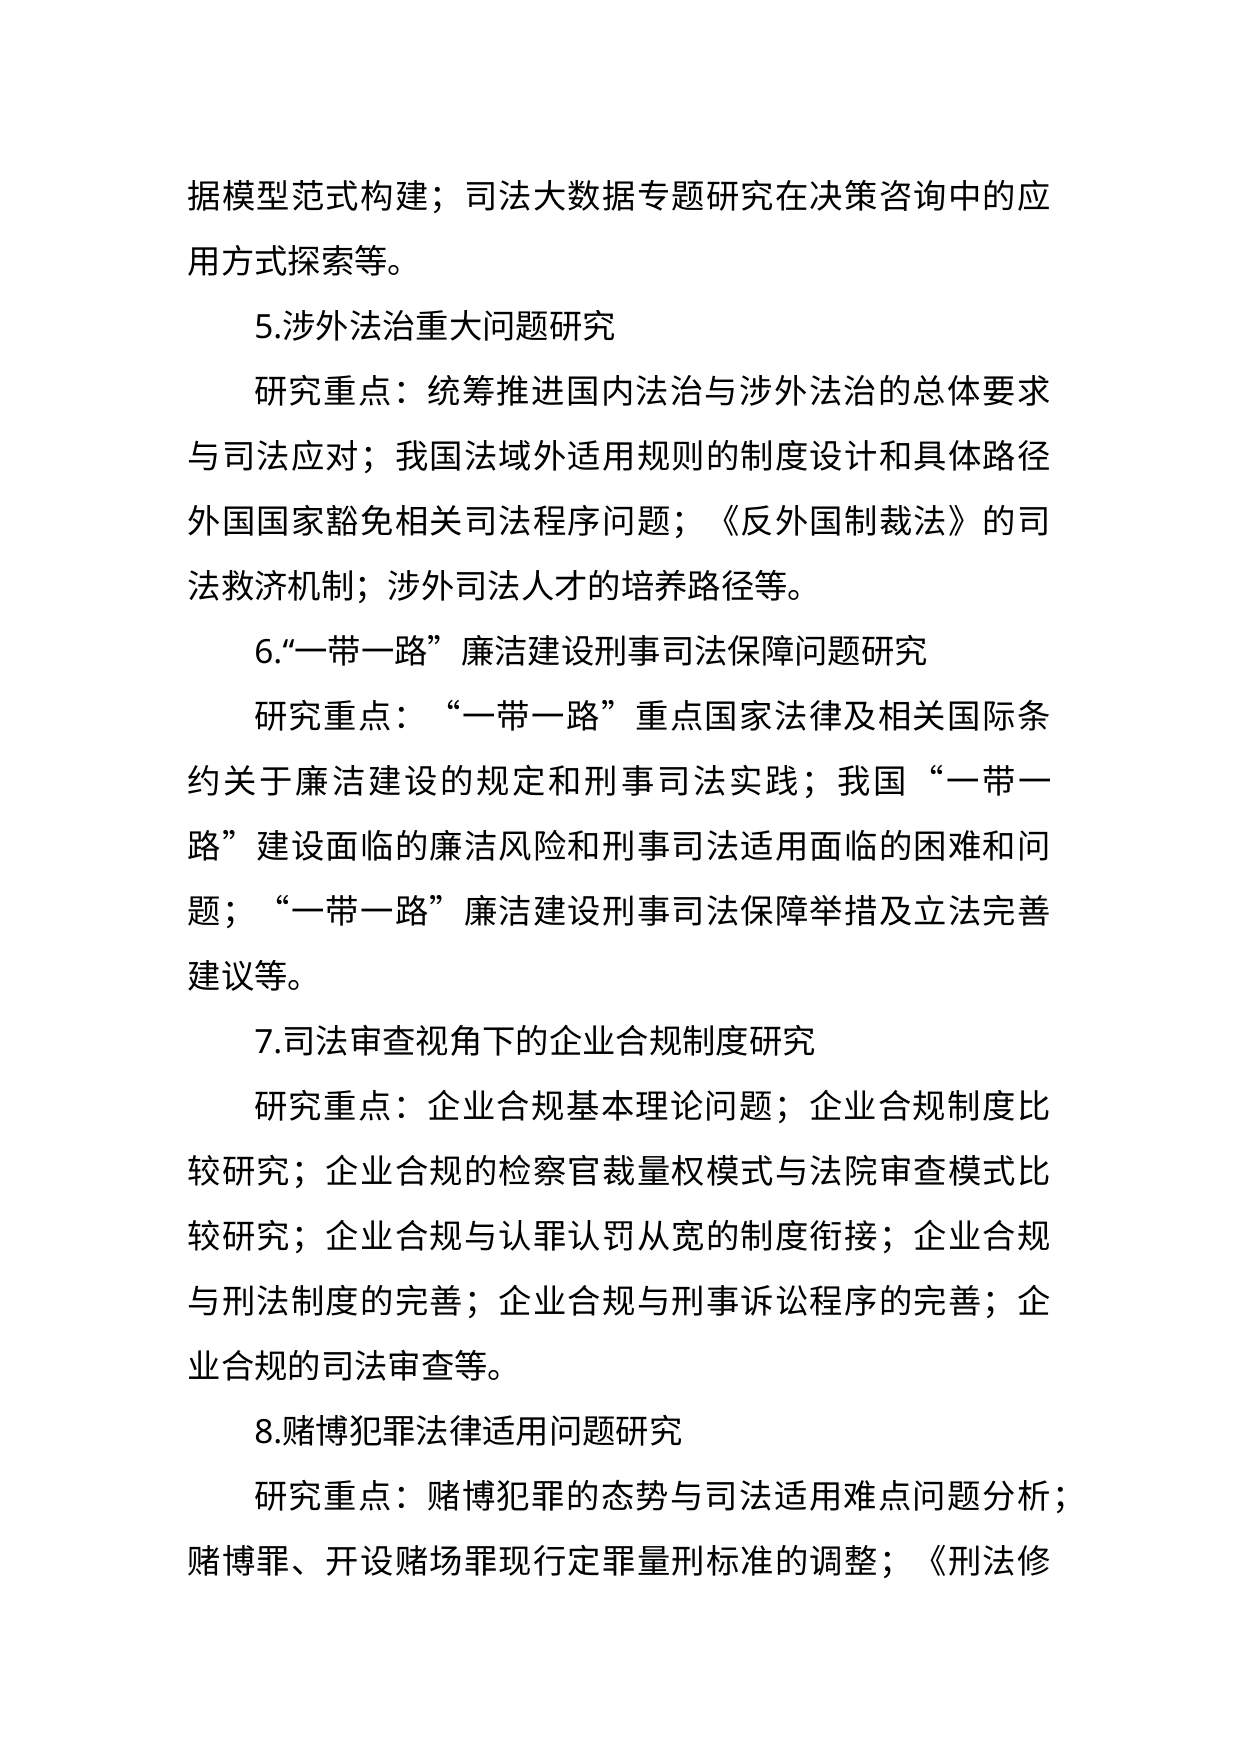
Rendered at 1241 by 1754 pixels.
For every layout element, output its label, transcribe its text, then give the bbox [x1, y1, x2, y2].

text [187, 162, 1053, 292]
text 8.赌博犯罪法律适用问题研究 [187, 1397, 1053, 1462]
text 研究重点：统筹推进国内法治与涉外法治的总体要求与司法应对；我国法域外适用规则的制度设计和具体路径；外国国家豁免相关司法程序问题；《反外国制裁法》的司法救济机制；涉外司法人才的培养路径等。 [187, 357, 1053, 617]
text 研究重点：“一带一路”重点国家法律及相关国际条约关于廉洁建设的规定和刑事司法实践；我国“一带一路”建设面临的廉洁风险和刑事司法适用面临的困难和问题；“一带一路”廉洁建设刑事司法保障举措及立法完善建议等。 [187, 682, 1053, 1007]
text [187, 1462, 1053, 1592]
text 7.司法审查视角下的企业合规制度研究 [187, 1007, 1053, 1072]
text 6.“一带一路”廉洁建设刑事司法保障问题研究 [187, 617, 1053, 682]
text 5.涉外法治重大问题研究 [187, 292, 1053, 357]
text 研究重点：企业合规基本理论问题；企业合规制度比较研究；企业合规的检察官裁量权模式与法院审查模式比较研究；企业合规与认罪认罚从宽的制度衔接；企业合规与刑法制度的完善；企业合规与刑事诉讼程序的完善；企业合规的司法审查等。 [187, 1072, 1053, 1397]
